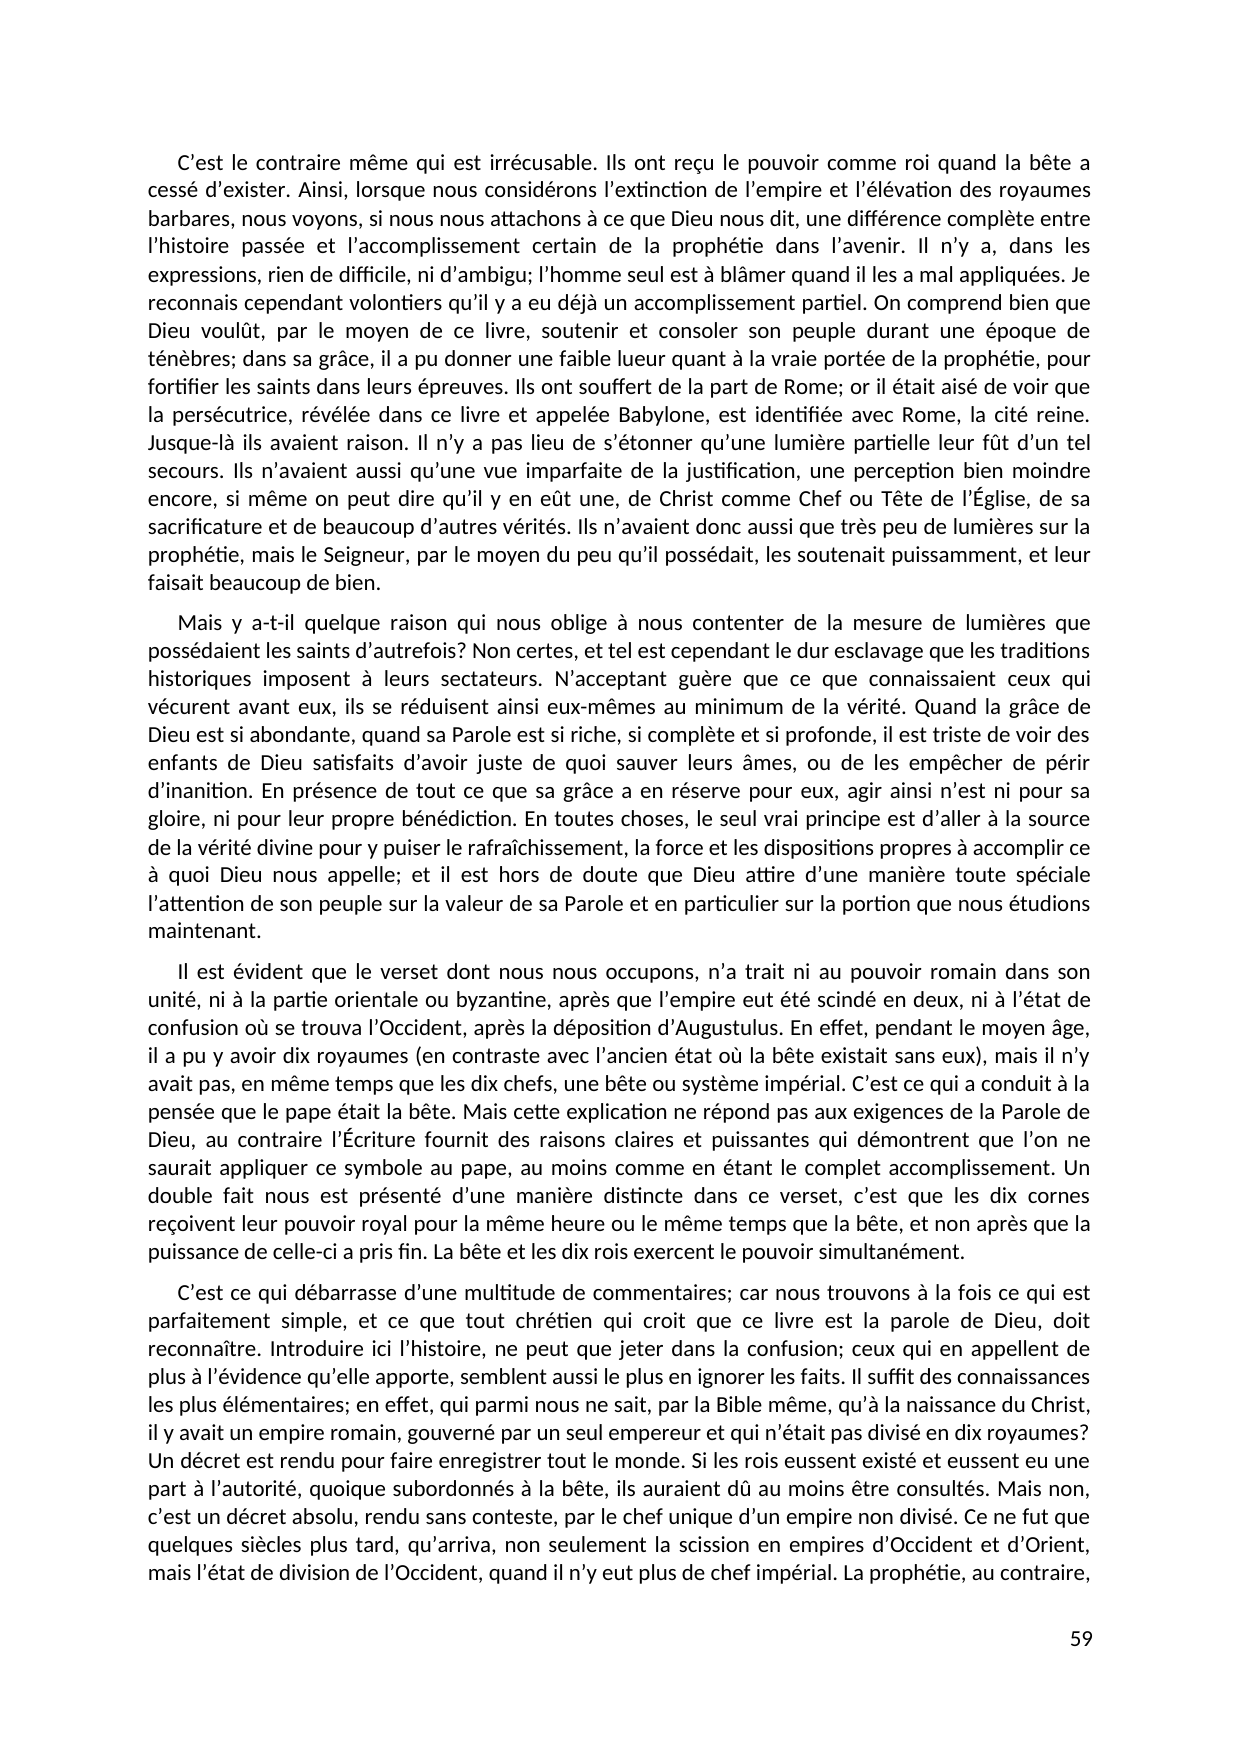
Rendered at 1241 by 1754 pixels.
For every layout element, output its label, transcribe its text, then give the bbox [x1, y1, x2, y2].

text Mais y a-t-il quelque raison qui nous oblige à nous contenter de la mesure de lumières que possédaient les saints d’autrefois? Non certes, et tel est cependant le dur esclavage que les traditions historiques imposent à leurs sectateurs. N’acceptant guère que ce que connaissaient ceux qui vécurent avant eux, ils se réduisent ainsi eux-mêmes au minimum de la vérité. Quand la grâce de Dieu est si abondante, quand sa Parole est si riche, si complète et si profonde, il est triste de voir des enfants de Dieu satisfaits d’avoir juste de quoi sauver leurs âmes, ou de les empêcher de périr d’inanition. En présence de tout ce que sa grâce a en réserve pour eux, agir ainsi n’est ni pour sa gloire, ni pour leur propre bénédiction. En toutes choses, le seul vrai principe est d’aller à la source de la vérité divine pour y puiser le rafraîchissement, la force et les dispositions propres à accomplir ce à quoi Dieu nous appelle; et il est hors de doute que Dieu attire d’une manière toute spéciale l’attention de son peuple sur la valeur de sa Parole et en particulier sur la portion que nous étudions maintenant. [148, 608, 1093, 945]
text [148, 1278, 1093, 1586]
text C’est le contraire même qui est irrécusable. Ils ont reçu le pouvoir comme roi quand la bête a cessé d’exister. Ainsi, lorsque nous considérons l’extinction de l’empire et l’élévation des royaumes barbares, nous voyons, si nous nous attachons à ce que Dieu nous dit, une différence complète entre l’histoire passée et l’accomplissement certain de la prophétie dans l’avenir. Il n’y a, dans les expressions, rien de difficile, ni d’ambigu; l’homme seul est à blâmer quand il les a mal appliquées. Je reconnais cependant volontiers qu’il y a eu déjà un accomplissement partiel. On comprend bien que Dieu voulût, par le moyen de ce livre, soutenir et consoler son peuple durant une époque de ténèbres; dans sa grâce, il a pu donner une faible lueur quant à la vraie portée de la prophétie, pour fortifier les saints dans leurs épreuves. Ils ont souffert de la part de Rome; or il était aisé de voir que la persécutrice, révélée dans ce livre et appelée Babylone, est identifiée avec Rome, la cité reine. Jusque-là ils avaient raison. Il n’y a pas lieu de s’étonner qu’une lumière partielle leur fût d’un tel secours. Ils n’avaient aussi qu’une vue imparfaite de la justification, une perception bien moindre encore, si même on peut dire qu’il y en eût une, de Christ comme Chef ou Tête de l’Église, de sa sacrificature et de beaucoup d’autres vérités. Ils n’avaient donc aussi que très peu de lumières sur la prophétie, mais le Seigneur, par le moyen du peu qu’il possédait, les soutenait puissamment, et leur faisait beaucoup de bien. [148, 148, 1093, 596]
text Il est évident que le verset dont nous nous occupons, n’a trait ni au pouvoir romain dans son unité, ni à la partie orientale ou byzantine, après que l’empire eut été scindé en deux, ni à l’état de confusion où se trouva l’Occident, après la déposition d’Augustulus. En effet, pendant le moyen âge, il a pu y avoir dix royaumes (en contraste avec l’ancien état où la bête existait sans eux), mais il n’y avait pas, en même temps que les dix chefs, une bête ou système impérial. C’est ce qui a conduit à la pensée que le pape était la bête. Mais cette explication ne répond pas aux exigences de la Parole de Dieu, au contraire l’Écriture fournit des raisons claires et puissantes qui démontrent que l’on ne saurait appliquer ce symbole au pape, au moins comme en étant le complet accomplissement. Un double fait nous est présenté d’une manière distincte dans ce verset, c’est que les dix cornes reçoivent leur pouvoir royal pour la même heure ou le même temps que la bête, et non après que la puissance de celle-ci a pris fin. La bête et les dix rois exercent le pouvoir simultanément. [148, 957, 1093, 1265]
